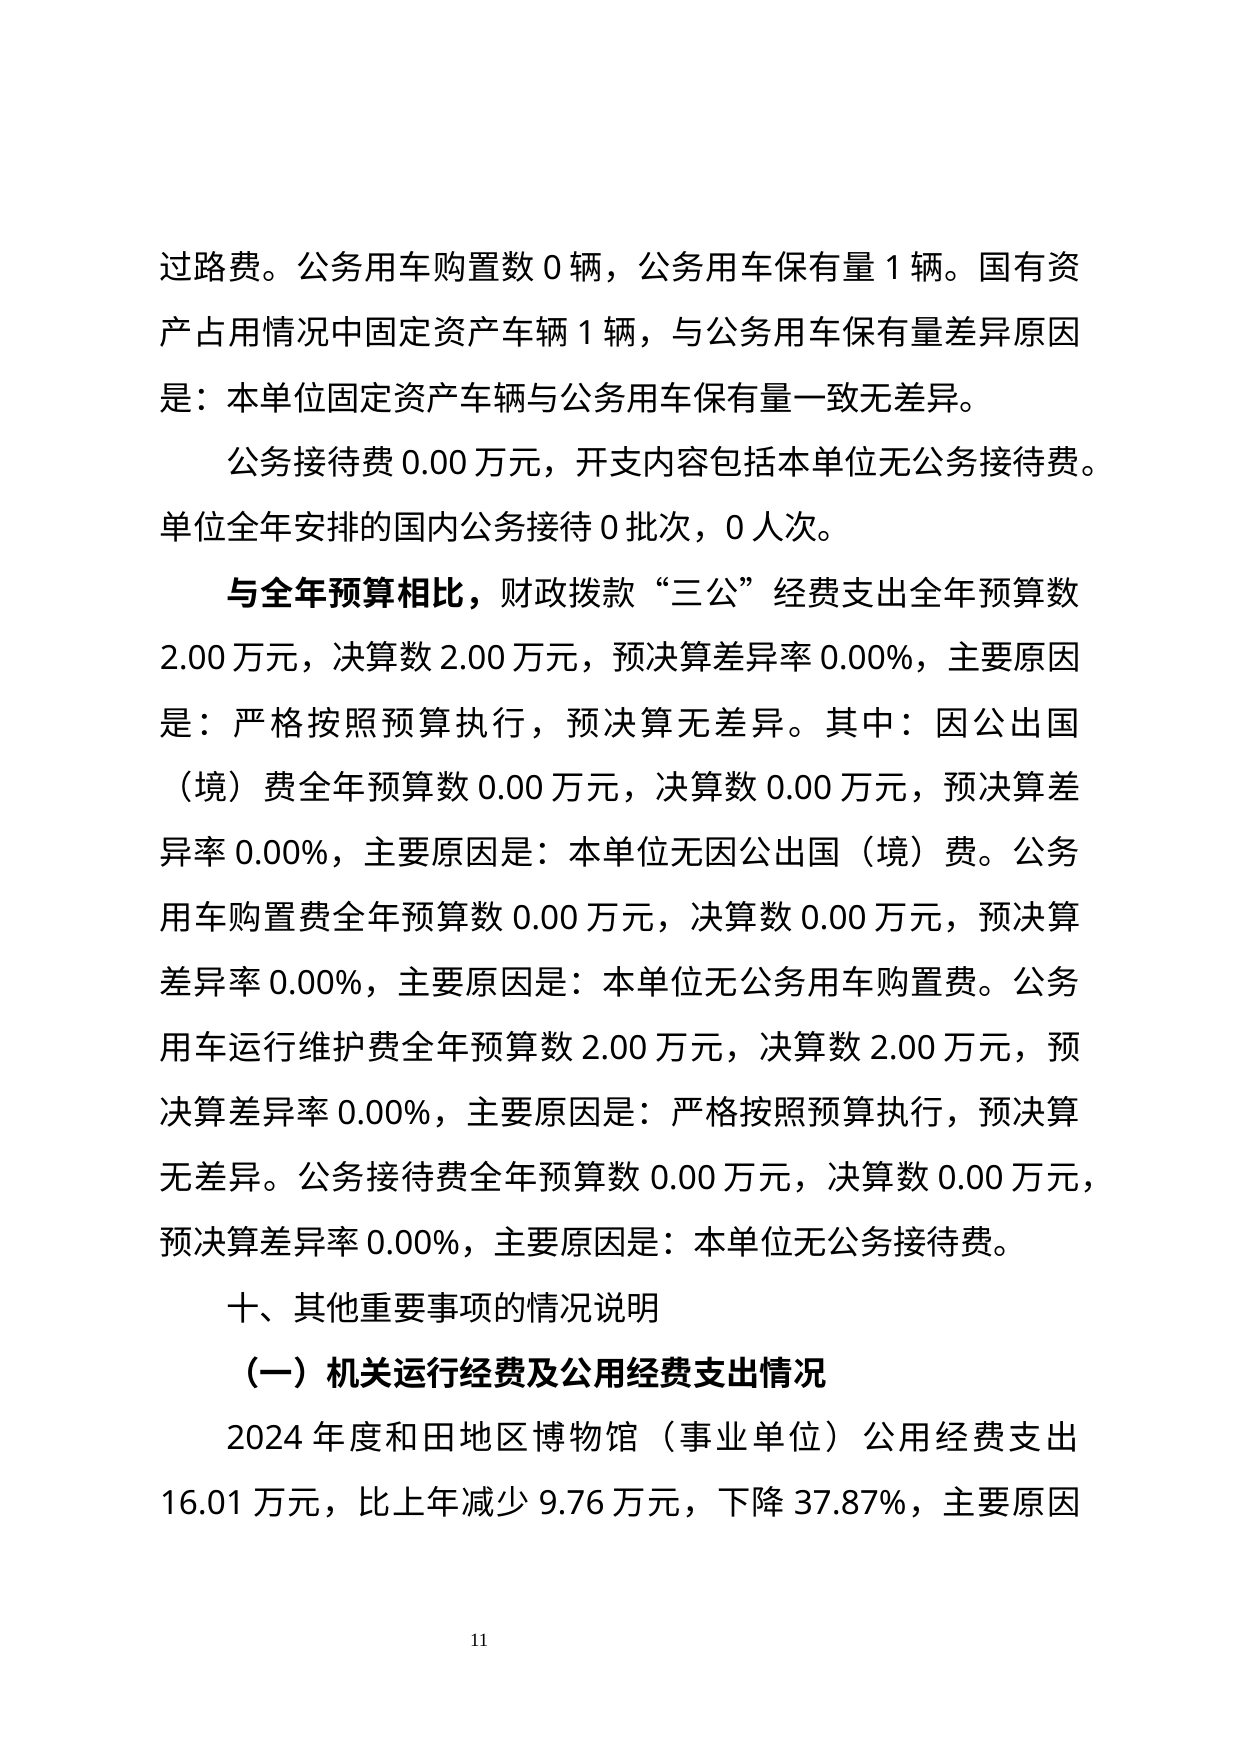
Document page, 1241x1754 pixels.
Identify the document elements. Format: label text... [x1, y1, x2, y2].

text （一）机关运行经费及公用经费支出情况 [159, 1338, 1081, 1403]
text 公务接待费0.00万元，开支内容包括本单位无公务接待费。单位全年安排的国内公务接待0批次，0人次。 [159, 428, 1081, 558]
text 与全年预算相比，财政拨款“三公”经费支出全年预算数2.00万元，决算数2.00万元，预决算差异率0.00%，主要原因是：严格按照预算执行，预决算无差异。其中：因公出国（境）费全年预算数0.00万元，决算数0.00万元，预决算差异率0.00%，主要原因是：本单位无因公出国（境）费。公务用车购置费全年预算数0.00万元，决算数0.00万元，预决算差异率0.00%，主要原因是：本单位无公务用车购置费。公务用车运行维护费全年预算数2.00万元，决算数2.00万元，预决算差异率0.00%，主要原因是：严格按照预算执行，预决算无差异。公务接待费全年预算数0.00万元，决算数0.00万元，预决算差异率0.00%，主要原因是：本单位无公务接待费。 [159, 558, 1081, 1273]
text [159, 1403, 1081, 1533]
text 十、其他重要事项的情况说明 [159, 1273, 1081, 1338]
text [159, 233, 1081, 428]
